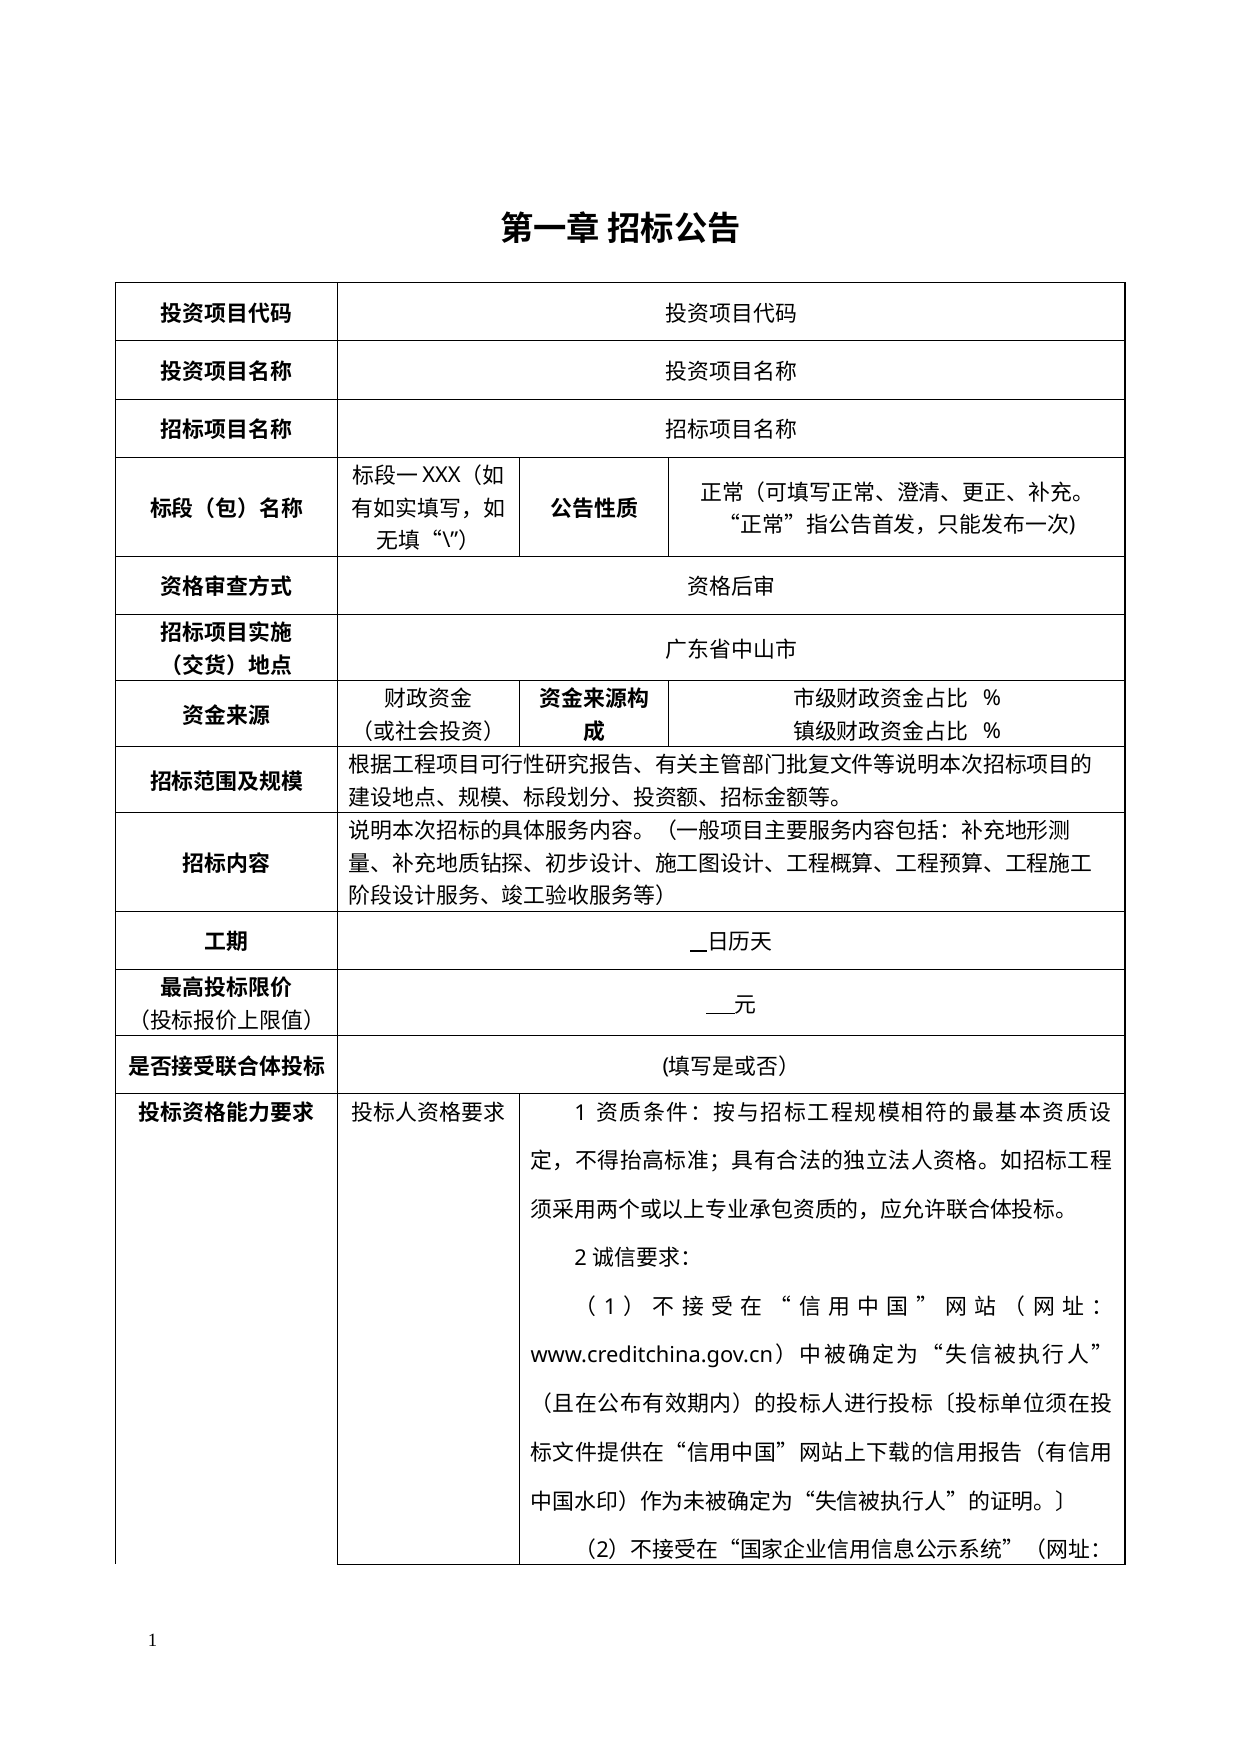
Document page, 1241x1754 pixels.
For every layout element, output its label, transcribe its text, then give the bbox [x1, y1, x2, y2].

subtitle 第一章 招标公告 [148, 193, 1092, 258]
table_cell 投资项目名称 [338, 341, 1124, 399]
table_cell 最高投标限价 （投标报价上限值） [116, 970, 337, 1035]
table_cell 资格后审 [338, 557, 1124, 614]
table_cell 市级财政资金占比 % 镇级财政资金占比 % [669, 681, 1124, 746]
table_cell 投资项目名称 [116, 341, 337, 399]
table_cell 正常（可填写正常、澄清、更正、补充。“正常”指公告首发，只能发布一次) [669, 458, 1124, 556]
table_cell 是否接受联合体投标 [116, 1036, 337, 1093]
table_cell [520, 1094, 1124, 1564]
table_cell 根据工程项目可行性研究报告、有关主管部门批复文件等说明本次招标项目的建设地点、规模、标段划分、投资额、招标金额等。 [338, 747, 1124, 812]
table_cell 投标资格能力要求 [116, 1094, 337, 1564]
table_cell 招标内容 [116, 813, 337, 911]
table_cell 标段（包）名称 [116, 458, 337, 556]
table_cell 资格审查方式 [116, 557, 337, 614]
table_cell 元 [338, 970, 1124, 1035]
table_cell 日历天 [338, 912, 1124, 969]
table_cell 招标项目名称 [116, 400, 337, 457]
table_cell 广东省中山市 [338, 615, 1124, 680]
table_cell 工期 [116, 912, 337, 969]
table_cell 招标项目实施 （交货）地点 [116, 615, 337, 680]
table_cell (填写是或否） [338, 1036, 1124, 1093]
table_cell 招标项目名称 [338, 400, 1124, 457]
table_cell 招标范围及规模 [116, 747, 337, 812]
table_cell 说明本次招标的具体服务内容。（一般项目主要服务内容包括：补充地形测量、补充地质钻探、初步设计、施工图设计、工程概算、工程预算、工程施工阶段设计服务、竣工验收服务等） [338, 813, 1124, 911]
table_cell 财政资金 （或社会投资） [338, 681, 519, 746]
table_cell 投标人资格要求 [338, 1094, 519, 1564]
table_cell 资金来源构成 [520, 681, 668, 746]
table_cell 公告性质 [520, 458, 668, 556]
table_header 投资项目代码 [116, 283, 337, 340]
table_header 投资项目代码 [338, 283, 1124, 340]
table_cell 资金来源 [116, 681, 337, 746]
table_cell 标段一XXX（如有如实填写，如无填“\”） [338, 458, 519, 556]
